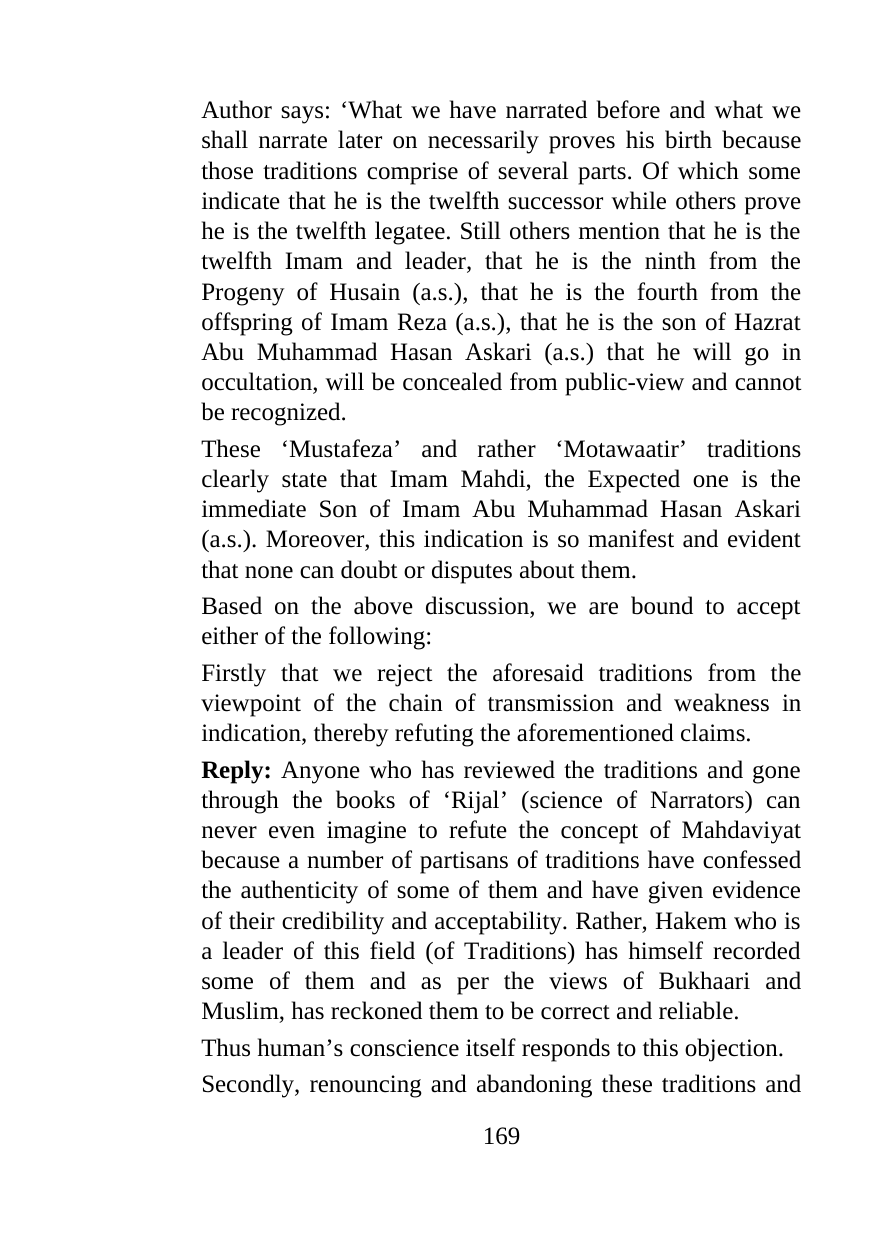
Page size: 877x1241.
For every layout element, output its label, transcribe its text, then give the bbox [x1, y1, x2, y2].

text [201, 1068, 802, 1099]
text Firstly that we reject the aforesaid traditions from the viewpoint of the chain of transmission and weakness in indication, thereby refuting the aforementioned claims. [201, 657, 802, 748]
text These ‘Mustafeza’ and rather ‘Motawaatir’ traditions clearly state that Imam Mahdi, the Expected one is the immediate Son of Imam Abu Muhammad Hasan Askari (a.s.). Moreover, this indication is so manifest and evident that none can doubt or disputes about them. [201, 433, 802, 584]
text Author says: ‘What we have narrated before and what we shall narrate later on necessarily proves his birth because those traditions comprise of several parts. Of which some indicate that he is the twelfth successor while others prove he is the twelfth legatee. Still others mention that he is the twelfth Imam and leader, that he is the ninth from the Progeny of Husain (a.s.), that he is the fourth from the offspring of Imam Reza (a.s.), that he is the son of Hazrat Abu Muhammad Hasan Askari (a.s.) that he will go in occultation, will be concealed from public-view and cannot be recognized. [201, 94, 802, 427]
text Based on the above discussion, we are bound to accept either of the following: [201, 590, 802, 651]
text Reply: Anyone who has reviewed the traditions and gone through the books of ‘Rijal’ (science of Narrators) can never even imagine to refute the concept of Mahdaviyat because a number of partisans of traditions have confessed the authenticity of some of them and have given evidence of their credibility and acceptability. Rather, Hakem who is a leader of this field (of Traditions) has himself recorded some of them and as per the views of Bukhaari and Muslim, has reckoned them to be correct and reliable. [201, 754, 802, 1026]
text Thus human’s conscience itself responds to this objection. [201, 1032, 802, 1062]
